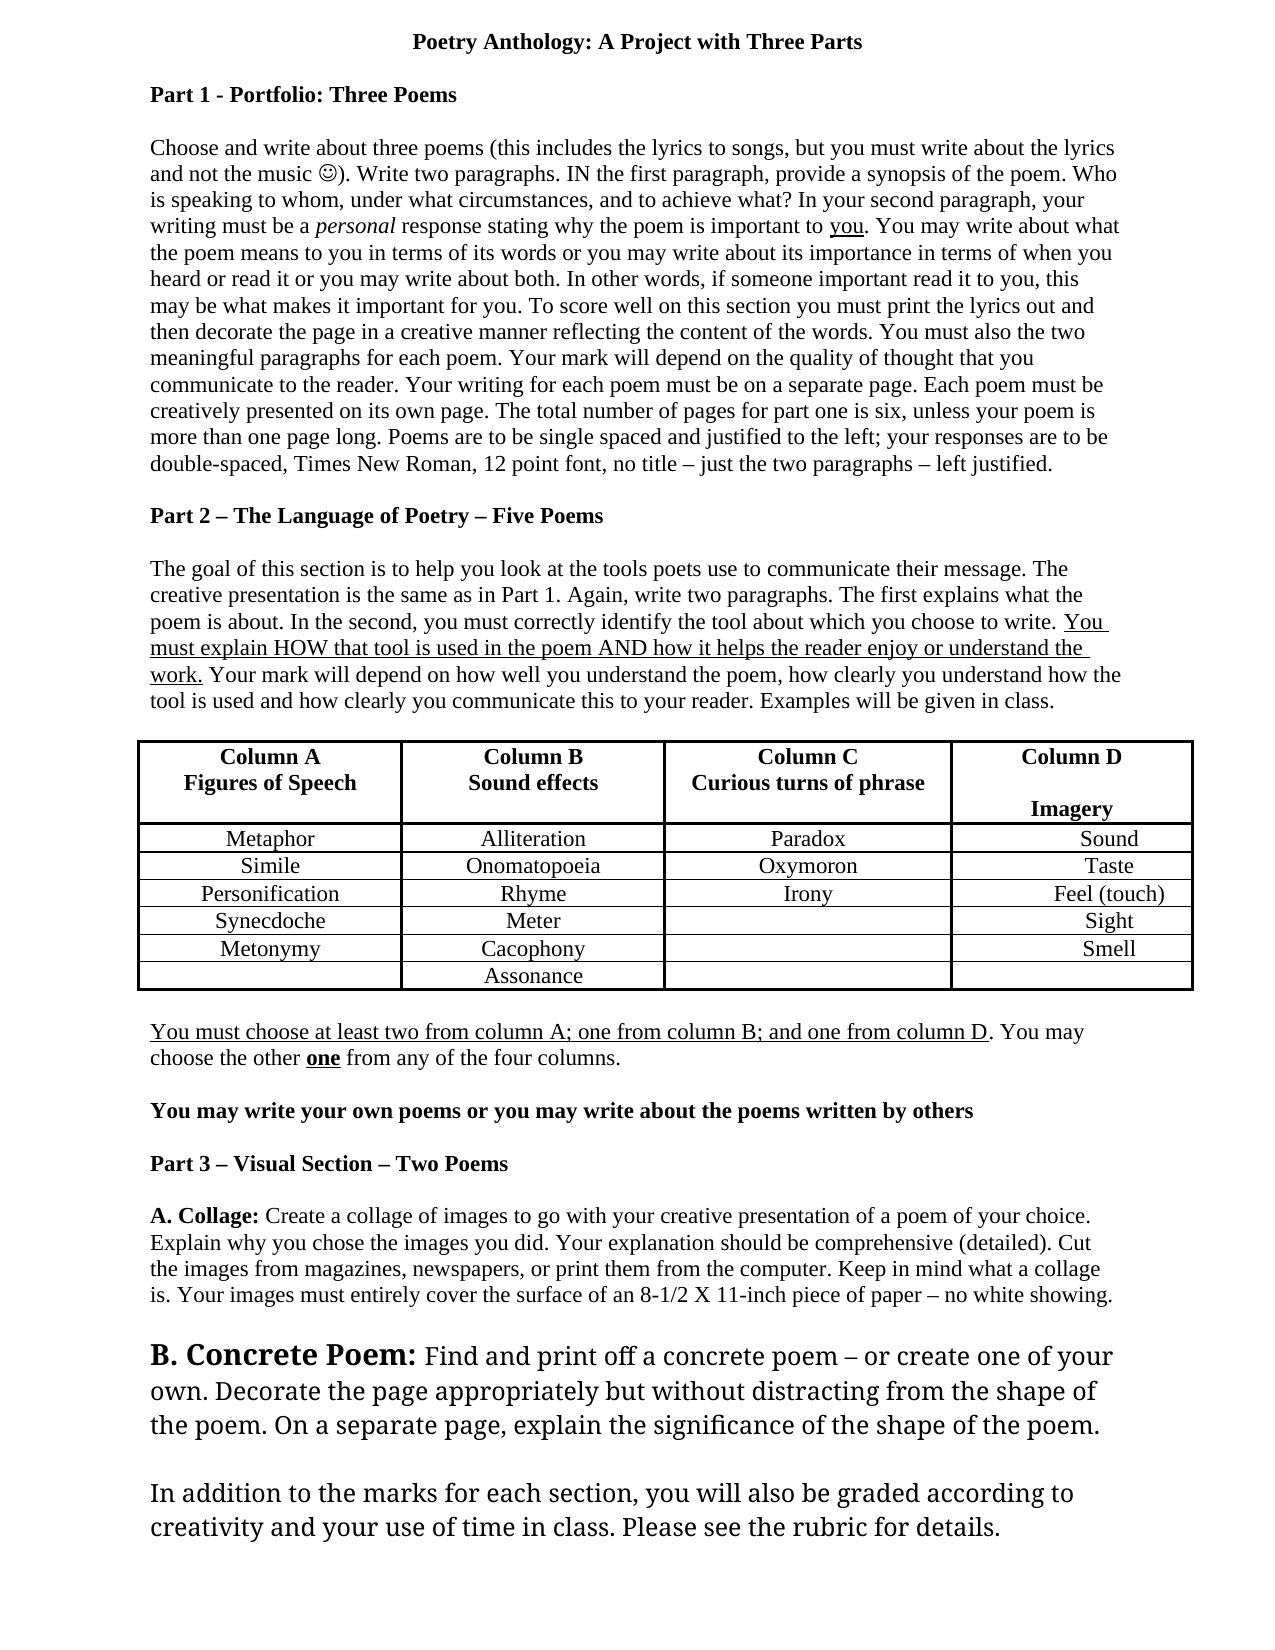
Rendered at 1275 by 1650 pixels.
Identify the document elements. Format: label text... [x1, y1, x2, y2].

table_header Column A Figures of Speech [140, 743, 400, 822]
text You must choose at least two from column A; one from column B; and one from column D. You may choose the other one from any of the four columns. [150, 1018, 1125, 1071]
table_cell [666, 907, 950, 933]
table_cell Smell [953, 935, 1191, 961]
table_cell Synecdoche [140, 907, 400, 933]
table_cell Sight [953, 907, 1191, 933]
text Part 2 – The Language of Poetry – Five Poems [150, 502, 1125, 529]
table_header Column D Imagery [953, 743, 1191, 822]
text Choose and write about three poems (this includes the lyrics to songs, but you must write about the lyrics and not the music ). Write two paragraphs. IN the first paragraph, provide a synopsis of the poem. Who is speaking to whom, under what circumstances, and to achieve what? In your second paragraph, your writing must be a personal response stating why the poem is important to you. You may write about what the poem means to you in terms of its words or you may write about its importance in terms of when you heard or read it or you may write about both. In other words, if someone important read it to you, this may be what makes it important for you. To score well on this section you must print the lyrics out and then decorate the page in a creative manner reflecting the content of the words. You must also the two meaningful paragraphs for each poem. Your mark will depend on the quality of thought that you communicate to the reader. Your writing for each poem must be on a separate page. Each poem must be creatively presented on its own page. The total number of pages for part one is six, unless your poem is more than one page long. Poems are to be single spaced and justified to the left; your responses are to be double-spaced, Times New Roman, 12 point font, no title – just the two paragraphs – left justified. [150, 133, 1125, 476]
table_cell Alliteration [403, 825, 663, 851]
table_cell [666, 935, 950, 961]
table_cell Metonymy [140, 935, 400, 961]
table_header Column B Sound effects [403, 743, 663, 822]
table_cell Paradox [666, 825, 950, 851]
table_cell Simile [140, 853, 400, 879]
table_cell [140, 962, 400, 988]
table_cell Sound [953, 825, 1191, 851]
table_cell Rhyme [403, 880, 663, 906]
table_cell Cacophony [403, 935, 663, 961]
text You may write your own poems or you may write about the poems written by others [150, 1097, 1125, 1123]
table_cell Feel (touch) [953, 880, 1191, 906]
text B. Concrete Poem: Find and print off a concrete poem – or create one of your own. Decorate the page appropriately but without distracting from the shape of the poem. On a separate page, explain the significance of the shape of the poem. [150, 1334, 1125, 1442]
text The goal of this section is to help you look at the tools poets use to communicate their message. The creative presentation is the same as in Part 1. Again, write two paragraphs. The first explains what the poem is about. In the second, you must correctly identify the tool about which you choose to write. You must explain HOW that tool is used in the poem AND how it helps the reader enjoy or understand the work. Your mark will depend on how well you understand the poem, how clearly you understand how the tool is used and how clearly you communicate this to your reader. Examples will be given in class. [150, 555, 1125, 713]
table_cell Onomatopoeia [403, 853, 663, 879]
table_cell [666, 962, 950, 988]
table_cell Taste [953, 853, 1191, 879]
table_cell [953, 962, 1191, 988]
table_cell Metaphor [140, 825, 400, 851]
text A. Collage: Create a collage of images to go with your creative presentation of a poem of your choice. Explain why you chose the images you did. Your explanation should be comprehensive (detailed). Cut the images from magazines, newspapers, or print them from the computer. Keep in mind what a collage is. Your images must entirely cover the surface of an 8-1/2 X 11-inch piece of paper – no white showing. [150, 1202, 1125, 1308]
table_cell Personification [140, 880, 400, 906]
table_cell Oxymoron [666, 853, 950, 879]
table_cell Meter [403, 907, 663, 933]
text Part 3 – Visual Section – Two Poems [150, 1149, 1125, 1176]
text Part 1 - Portfolio: Three Poems [150, 81, 1125, 107]
text In addition to the marks for each section, you will also be graded according to creativity and your use of time in class. Please see the rubric for details. [150, 1476, 1125, 1544]
table_header Column C Curious turns of phrase [666, 743, 950, 822]
table_cell Assonance [403, 962, 663, 988]
table_cell Irony [666, 880, 950, 906]
text Poetry Anthology: A Project with Three Parts [150, 28, 1125, 54]
